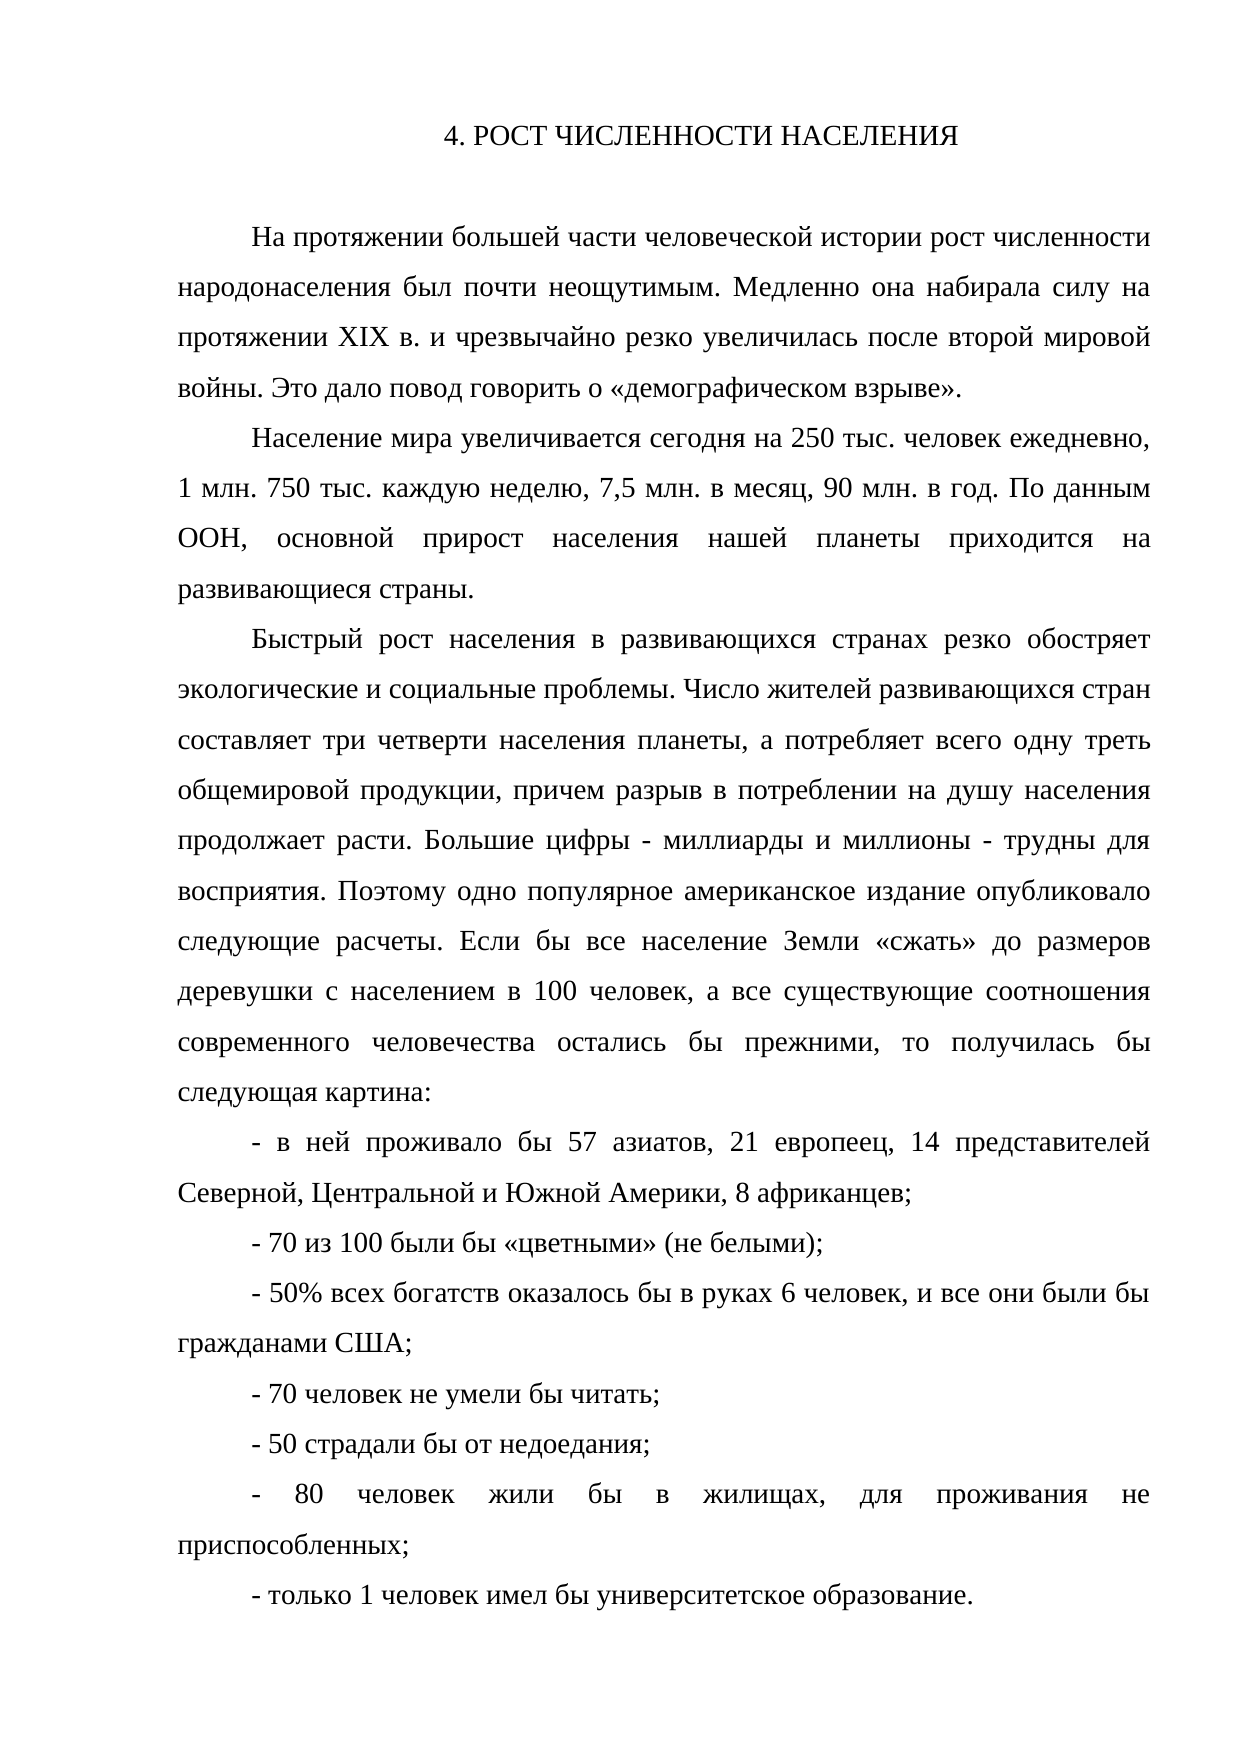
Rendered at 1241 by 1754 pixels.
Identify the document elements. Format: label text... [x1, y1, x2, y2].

text - 50 страдали бы от недоедания; [177, 1426, 1152, 1460]
text Население мира увеличивается сегодня на 250 тыс. человек ежедневно, 1 млн. 750 тыс. каждую неделю, 7,5 млн. в месяц, 90 млн. в год. По данным ООН, основной прирост населения нашей планеты приходится на развивающиеся страны. [177, 420, 1152, 604]
text 4. РОСТ ЧИСЛЕННОСТИ НАСЕЛЕНИЯ [177, 118, 1152, 152]
text Быстрый рост населения в развивающихся странах резко обостряет экологические и социальные проблемы. Число жителей развивающихся стран составляет три четверти населения планеты, а потребляет всего одну треть общемировой продукции, причем разрыв в потреблении на душу населения продолжает расти. Большие цифры - миллиарды и миллионы - трудны для восприятия. Поэтому одно популярное американское издание опубликовало следующие расчеты. Если бы все население Земли «сжать» до размеров деревушки с населением в 100 человек, а все существующие соотношения современного человечества остались бы прежними, то получилась бы следующая картина: [177, 621, 1152, 1108]
text - 80 человек жили бы в жилищах, для проживания не приспособленных; [177, 1477, 1152, 1560]
text - только 1 человек имел бы университетское образование. [177, 1577, 1152, 1611]
text - 70 из 100 были бы «цветными» (не белыми); [177, 1225, 1152, 1258]
text На протяжении большей части человеческой истории рост численности народонаселения был почти неощутимым. Медленно она набирала силу на протяжении XIX в. и чрезвычайно резко увеличилась после второй мировой войны. Это дало повод говорить о «демографическом взрыве». [177, 219, 1152, 403]
text - 70 человек не умели бы читать; [177, 1376, 1152, 1409]
text - в ней проживало бы 57 азиатов, 21 европеец, 14 представителей Северной, Центральной и Южной Америки, 8 африканцев; [177, 1124, 1152, 1208]
text - 50% всех богатств оказалось бы в руках 6 человек, и все они были бы гражданами США; [177, 1275, 1152, 1359]
